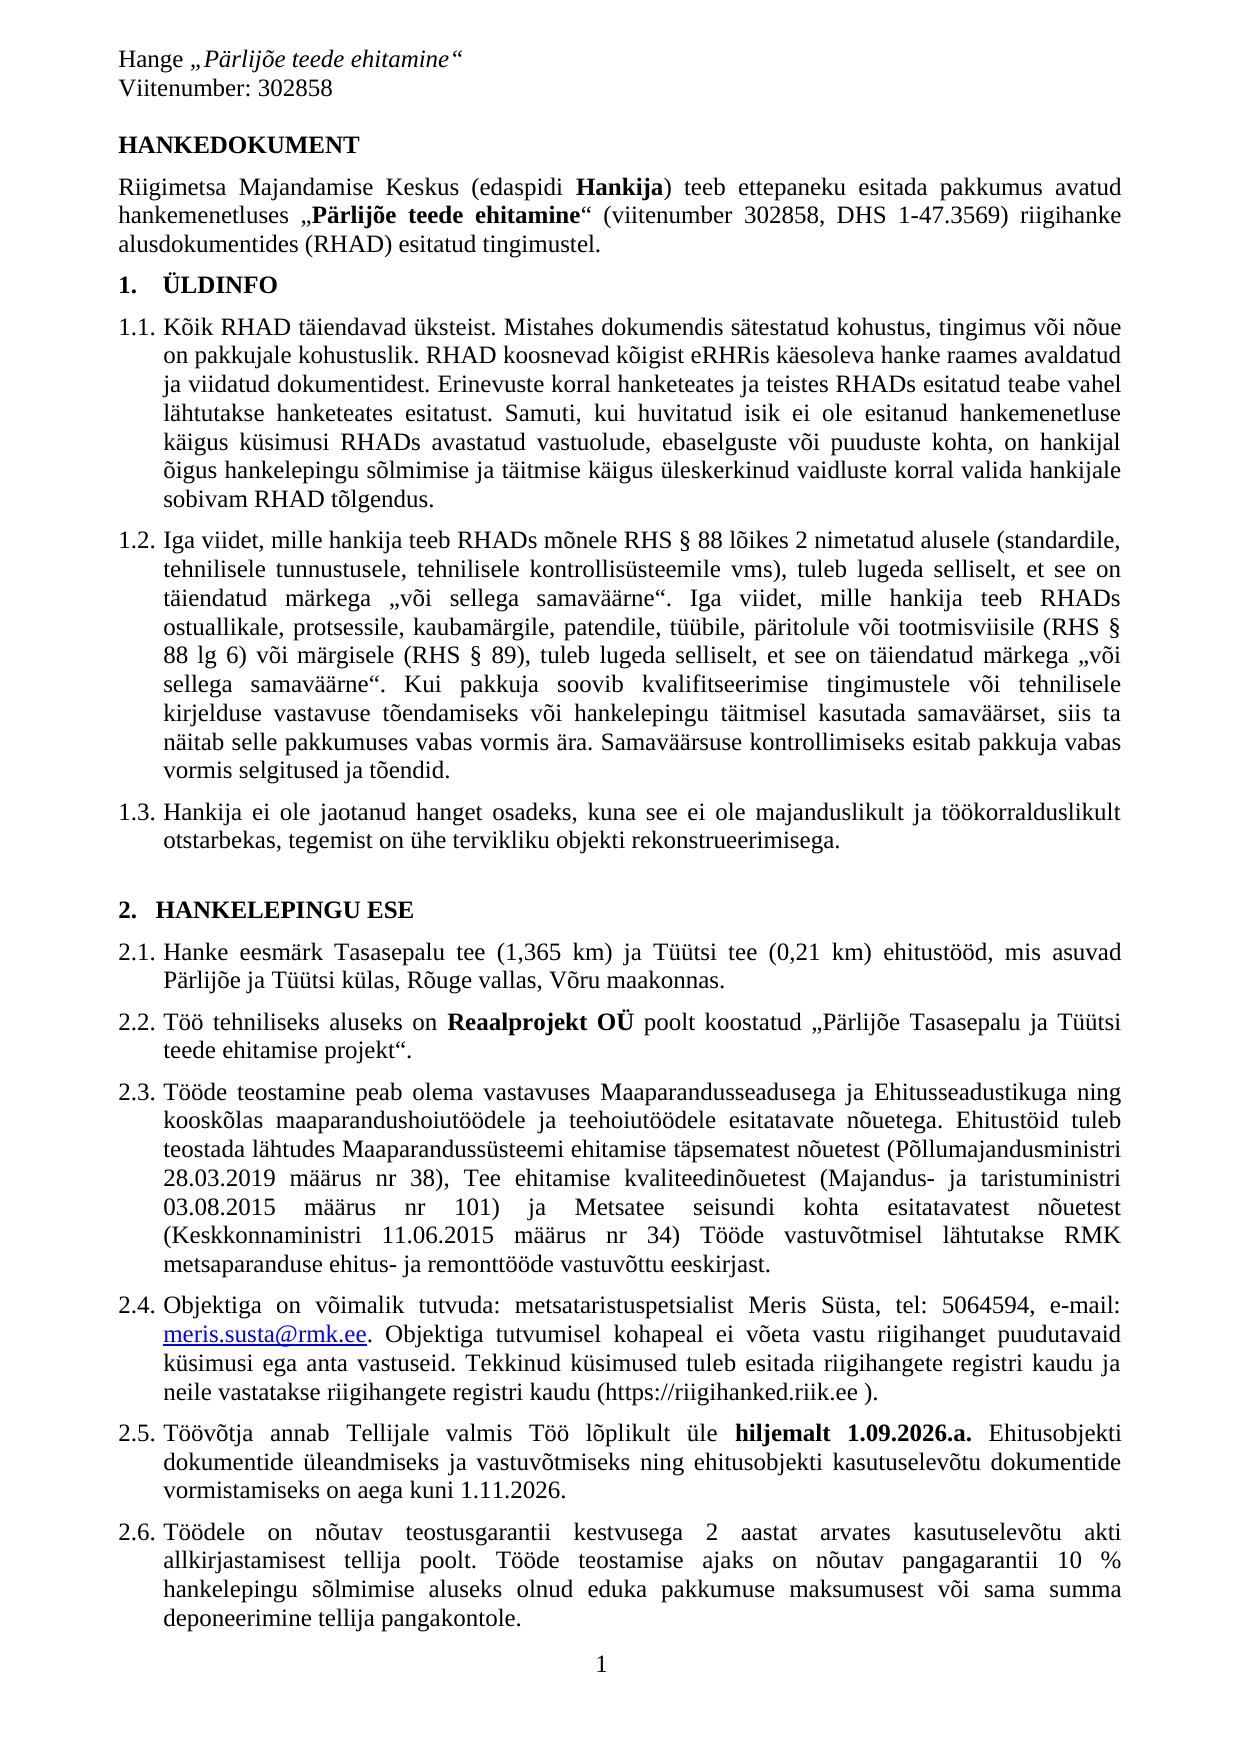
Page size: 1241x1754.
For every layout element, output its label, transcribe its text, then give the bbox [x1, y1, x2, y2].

text Objektiga on võimalik tutvuda: metsataristuspetsialist Meris Süsta, tel: 5064594, e-mail: meris.susta@rmk.ee. Objektiga tutvumisel kohapeal ei võeta vastu riigihanget puudutavaid küsimusi ega anta vastuseid. Tekkinud küsimused tuleb esitada riigihangete registri kaudu ja neile vastatakse riigihangete registri kaudu (https://riigihanked.riik.ee ). [118, 1291, 1122, 1406]
text Töövõtja annab Tellijale valmis Töö lõplikult üle hiljemalt 1.09.2026.a. Ehitusobjekti dokumentide üleandmiseks ja vastuvõtmiseks ning ehitusobjekti kasutuselevõtu dokumentide vormistamiseks on aega kuni 1.11.2026. [118, 1418, 1122, 1504]
text Kõik RHAD täiendavad üksteist. Mistahes dokumendis sätestatud kohustus, tingimus või nõue on pakkujale kohustuslik. RHAD koosnevad kõigist eRHRis käesoleva hanke raames avaldatud ja viidatud dokumentidest. Erinevuste korral hanketeates ja teistes RHADs esitatud teabe vahel lähtutakse hanketeates esitatust. Samuti, kui huvitatud isik ei ole esitanud hankemenetluse käigus küsimusi RHADs avastatud vastuolude, ebaselguste või puuduste kohta, on hankijal õigus hankelepingu sõlmimise ja täitmise käigus üleskerkinud vaidluste korral valida hankijale sobivam RHAD tõlgendus. [118, 312, 1122, 513]
text Töödele on nõutav teostusgarantii kestvusega 2 aastat arvates kasutuselevõtu akti allkirjastamisest tellija poolt. Tööde teostamise ajaks on nõutav pangagarantii 10 % hankelepingu sõlmimise aluseks olnud eduka pakkumuse maksumusest või sama summa deponeerimine tellija pangakontole. [118, 1517, 1122, 1632]
list HANKEDOKUMENT [118, 131, 1122, 159]
list Riigimetsa Majandamise Keskus (edaspidi Hankija) teeb ettepaneku esitada pakkumus avatud hankemenetluses „Pärlijõe teede ehitamine“ (viitenumber 302858, DHS 1-47.3569) riigihanke alusdokumentides (RHAD) esitatud tingimustel. [118, 172, 1122, 258]
list ÜLDINFO [118, 271, 1122, 299]
text Hanke eesmärk Tasasepalu tee (1,365 km) ja Tüütsi tee (0,21 km) ehitustööd, mis asuvad Pärlijõe ja Tüütsi külas, Rõuge vallas, Võru maakonnas. [118, 937, 1122, 994]
text Töö tehniliseks aluseks on Reaalprojekt OÜ poolt koostatud „Pärlijõe Tasasepalu ja Tüütsi teede ehitamise projekt“. [118, 1007, 1122, 1064]
text Hankija ei ole jaotanud hanget osadeks, kuna see ei ole majanduslikult ja töökorralduslikult otstarbekas, tegemist on ühe tervikliku objekti rekonstrueerimisega. [118, 797, 1122, 854]
text Iga viidet, mille hankija teeb RHADs mõnele RHS § 88 lõikes 2 nimetatud alusele (standardile, tehnilisele tunnustusele, tehnilisele kontrollisüsteemile vms), tuleb lugeda selliselt, et see on täiendatud märkega „või sellega samaväärne“. Iga viidet, mille hankija teeb RHADs ostuallikale, protsessile, kaubamärgile, patendile, tüübile, päritolule või tootmisviisile (RHS § 88 lg 6) või märgisele (RHS § 89), tuleb lugeda selliselt, et see on täiendatud märkega „või sellega samaväärne“. Kui pakkuja soovib kvalifitseerimise tingimustele või tehnilisele kirjelduse vastavuse tõendamiseks või hankelepingu täitmisel kasutada samaväärset, siis ta näitab selle pakkumuses vabas vormis ära. Samaväärsuse kontrollimiseks esitab pakkuja vabas vormis selgitused ja tõendid. [118, 526, 1122, 784]
list HANKELEPINGU ESE [118, 896, 1122, 924]
text Tööde teostamine peab olema vastavuses Maaparandusseadusega ja Ehitusseadustikuga ning kooskõlas maaparandushoiutöödele ja teehoiutöödele esitatavate nõuetega. Ehitustöid tuleb teostada lähtudes Maaparandussüsteemi ehitamise täpsematest nõuetest (Põllumajandusministri 28.03.2019 määrus nr 38), Tee ehitamise kvaliteedinõuetest (Majandus- ja taristuministri 03.08.2015 määrus nr 101) ja Metsatee seisundi kohta esitatavatest nõuetest (Keskkonnaministri 11.06.2015 määrus nr 34) Tööde vastuvõtmisel lähtutakse RMK metsaparanduse ehitus- ja remonttööde vastuvõttu eeskirjast. [118, 1077, 1122, 1278]
